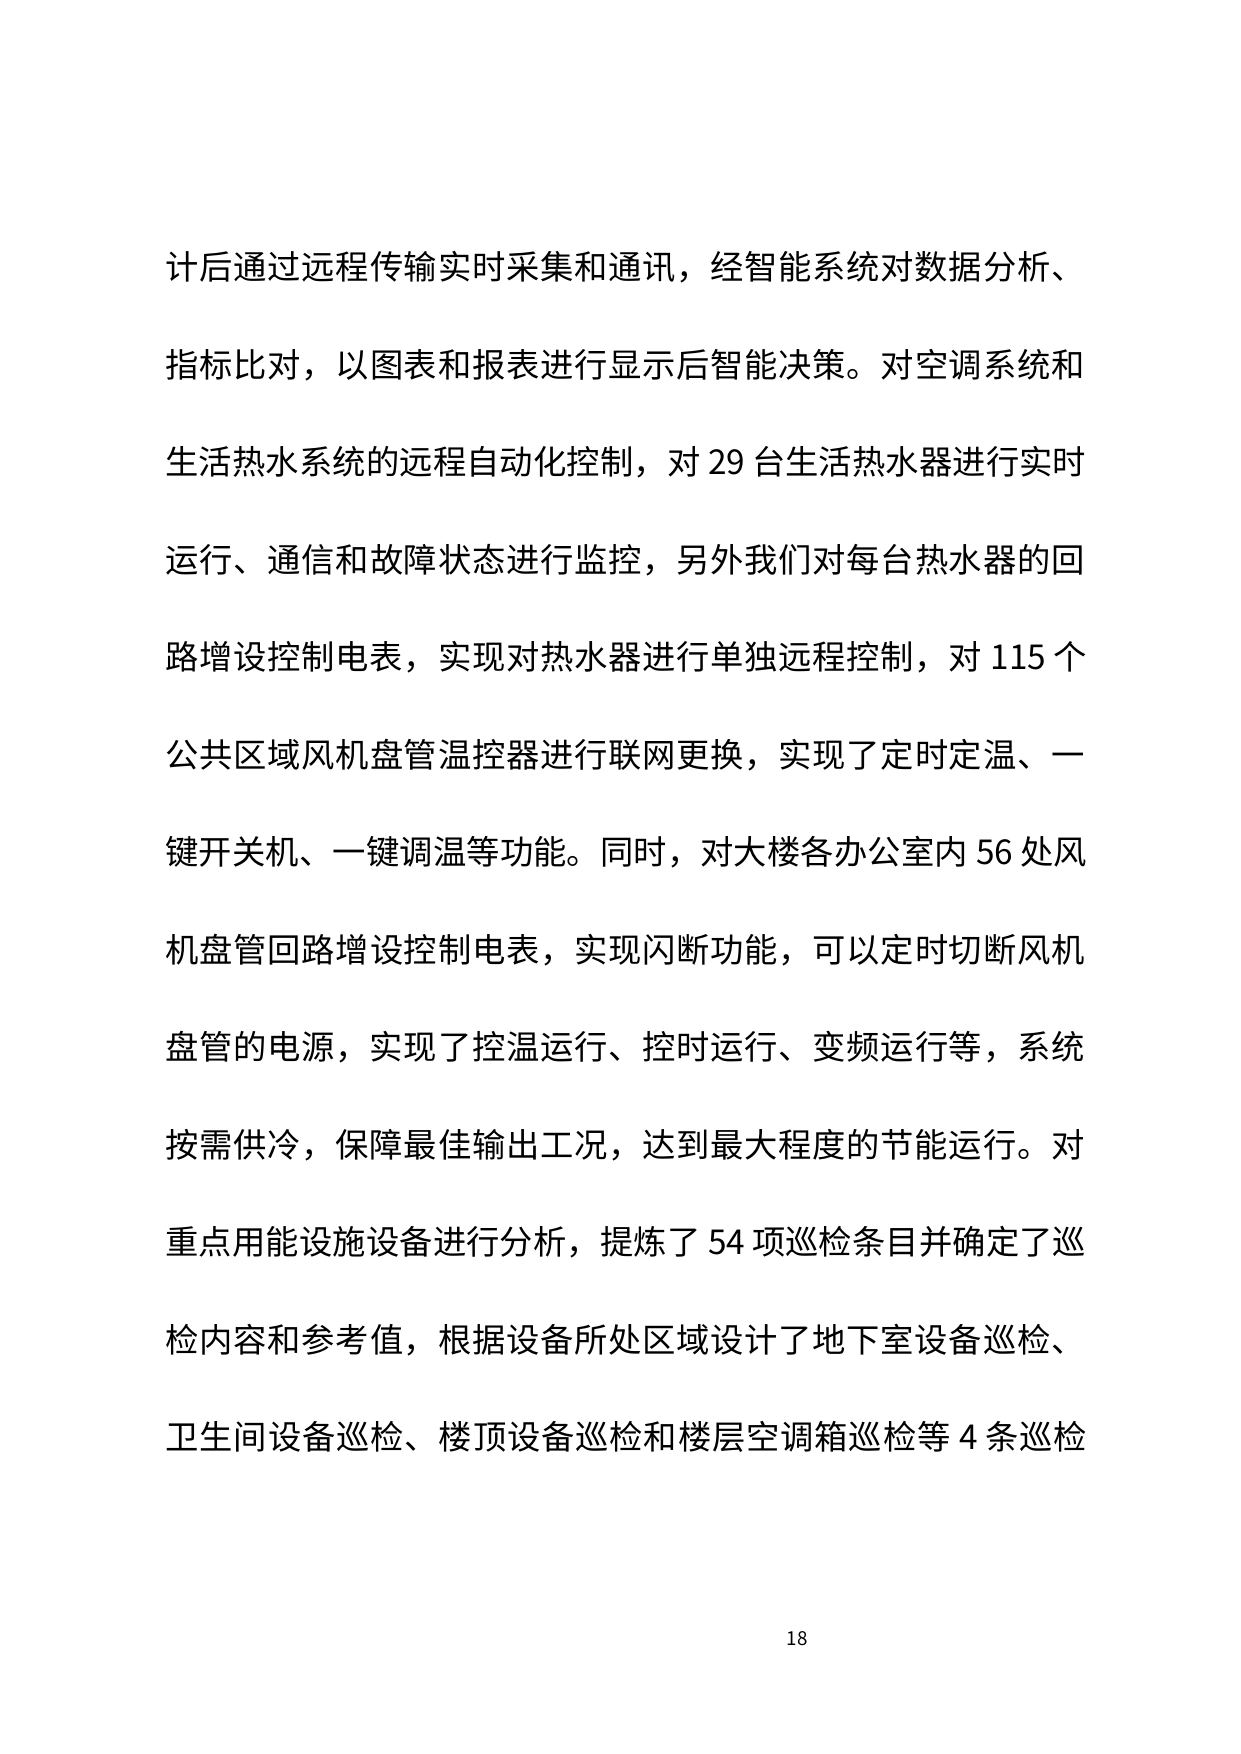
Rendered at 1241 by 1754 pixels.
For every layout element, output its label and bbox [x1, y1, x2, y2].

text [165, 233, 1087, 1468]
